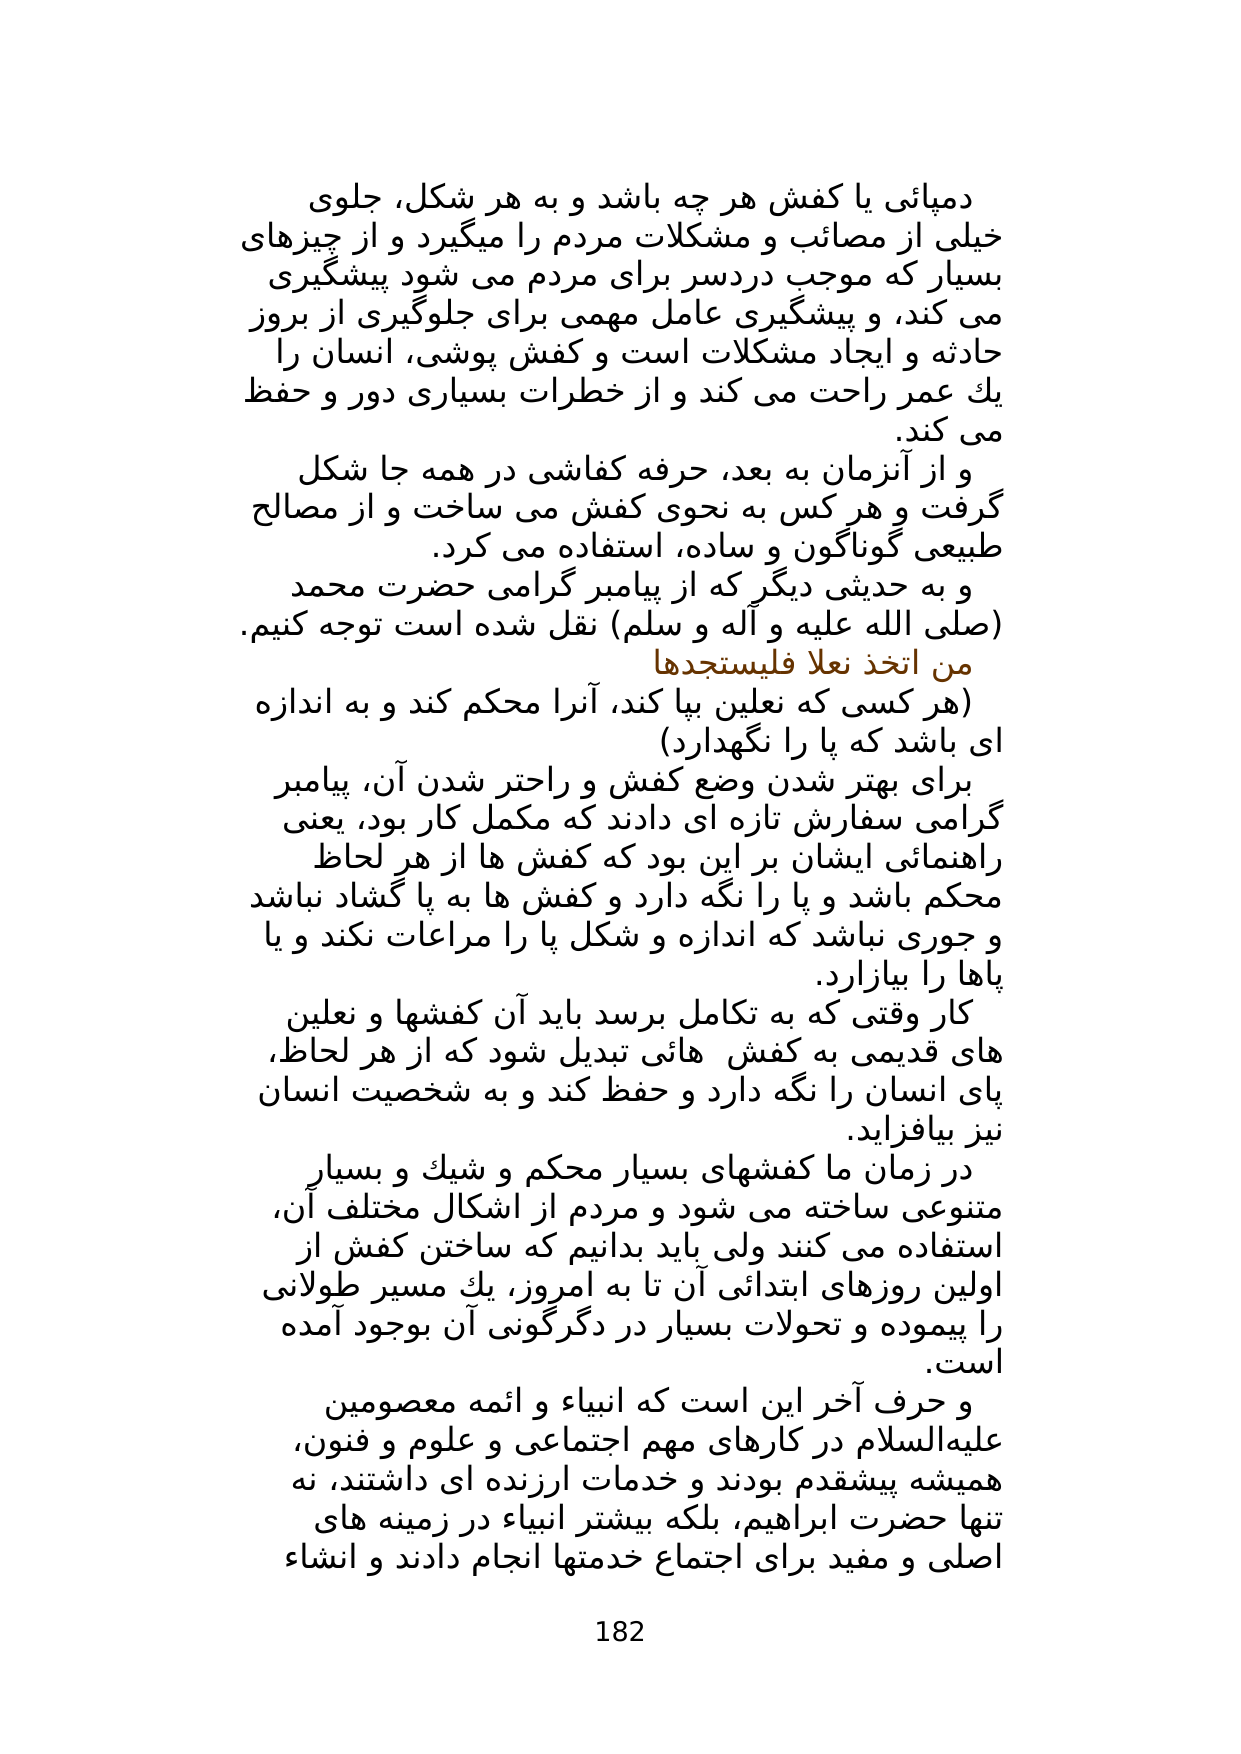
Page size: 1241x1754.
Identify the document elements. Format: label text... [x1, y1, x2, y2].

text دمپائى يا كفش هر چه باشد و به هر شكل، جلوى خيلى از مصائب و مشكلات مردم را ميگيرد و از چيزهاى بسيار كه موجب دردسر براى مردم مى شود پيشگيرى مى كند، و پيشگيرى عامل مهمى براى جلوگيرى از بروز حادثه و ايجاد مشكلات است و كفش پوشى، انسان را يك عمر راحت مى كند و از خطرات بسيارى دور و حفظ مى كند. [236, 177, 1004, 449]
text من اتخذ نعلا فليستجدها [236, 643, 1004, 682]
text در زمان ما كفشهاى بسيار محكم و شيك و بسيار متنوعى ساخته مى شود و مردم از اشكال مختلف آن، استفاده مى كنند ولى بايد بدانيم كه ساختن كفش از اولين روزهاى ابتدائى آن تا به امروز، يك مسير طولانى را پيموده و تحولات بسيار در دگرگونى آن بوجود آمده است. [236, 1148, 1004, 1382]
text براى بهتر شدن وضع كفش و راحتر شدن آن، پيامبر گرامى سفارش تازه اى دادند كه مكمل كار بود، يعنى راهنمائى ايشان بر اين بود كه كفش ها از هر لحاظ محكم باشد و پا را نگه دارد و كفش ها به پا گشاد نباشد و جورى نباشد كه اندازه و شكل پا را مراعات نكند و يا پاها را بيازارد. [236, 760, 1004, 993]
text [236, 1382, 1004, 1576]
text (هر كسى كه نعلين بپا كند، آنرا محكم كند و به اندازه اى باشد كه پا را نگهدارد) [236, 682, 1004, 760]
text و به حديثى ديگر كه از پيامبر گرامى حضرت محمد (صلى الله عليه و آله و سلم) نقل شده است توجه كنيم. [236, 566, 1004, 643]
text كار وقتى كه به تكامل برسد بايد آن كفشها و نعلين هاى قديمى به كفش ‍ هائى تبديل شود كه از هر لحاظ، پاى انسان را نگه دارد و حفظ كند و به شخصيت انسان نيز بيافزايد. [236, 993, 1004, 1148]
text و از آنزمان به بعد، حرفه كفاشى در همه جا شكل گرفت و هر كس به نحوى كفش مى ساخت و از مصالح طبيعى گوناگون و ساده، استفاده مى كرد. [236, 449, 1004, 566]
